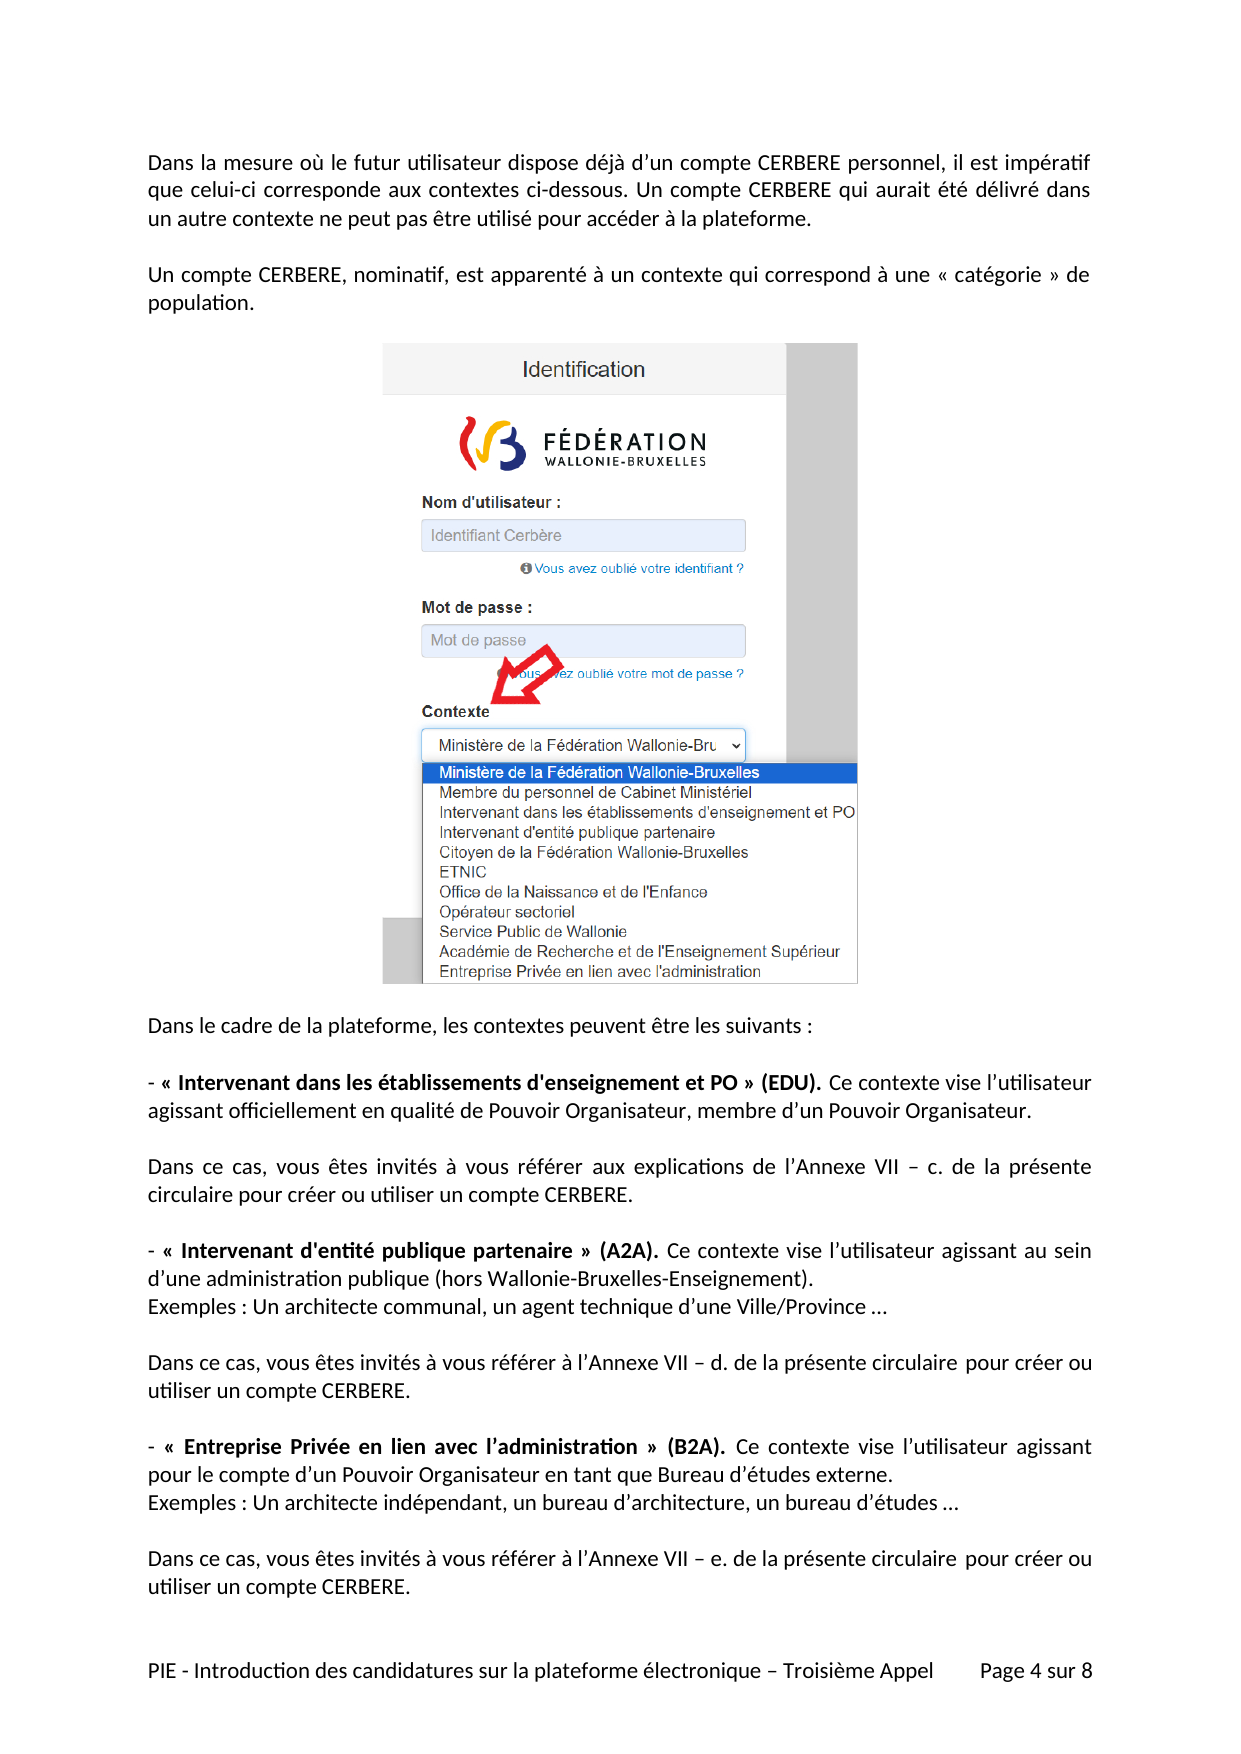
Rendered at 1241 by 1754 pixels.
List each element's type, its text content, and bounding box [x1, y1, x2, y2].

text Un compte CERBERE, nominatif, est apparenté à un contexte qui correspond à une « catégorie » de population. [148, 260, 1093, 316]
text - « Intervenant d'entité publique partenaire » (A2A). Ce contexte vise l’utilisateur agissant au sein d’une administration publique (hors Wallonie-Bruxelles-Enseignement). [148, 1236, 1093, 1292]
text - « Intervenant dans les établissements d'enseignement et PO » (EDU). Ce contexte vise l’utilisateur agissant officiellement en qualité de Pouvoir Organisateur, membre d’un Pouvoir Organisateur. [148, 1068, 1093, 1124]
text - « Entreprise Privée en lien avec l’administration » (B2A). Ce contexte vise l’utilisateur agissant pour le compte d’un Pouvoir Organisateur en tant que Bureau d’études externe. [148, 1432, 1093, 1488]
text Dans le cadre de la plateforme, les contextes peuvent être les suivants : [148, 1012, 1093, 1040]
text Dans ce cas, vous êtes invités à vous référer à l’Annexe VII – d. de la présente circulaire pour créer ou utiliser un compte CERBERE. [148, 1348, 1093, 1404]
text Dans ce cas, vous êtes invités à vous référer à l’Annexe VII – e. de la présente circulaire pour créer ou utiliser un compte CERBERE. [148, 1544, 1093, 1600]
text Exemples : Un architecte indépendant, un bureau d’architecture, un bureau d’études … [148, 1488, 1093, 1516]
text Dans la mesure où le futur utilisateur dispose déjà d’un compte CERBERE personnel, il est impératif que celui-ci corresponde aux contextes ci-dessous. Un compte CERBERE qui aurait été délivré dans un autre contexte ne peut pas être utilisé pour accéder à la plateforme. [148, 148, 1093, 232]
picture [382, 343, 858, 984]
text Dans ce cas, vous êtes invités à vous référer aux explications de l’Annexe VII – c. de la présente circulaire pour créer ou utiliser un compte CERBERE. [148, 1152, 1093, 1208]
text Exemples : Un architecte communal, un agent technique d’une Ville/Province … [148, 1292, 1093, 1320]
